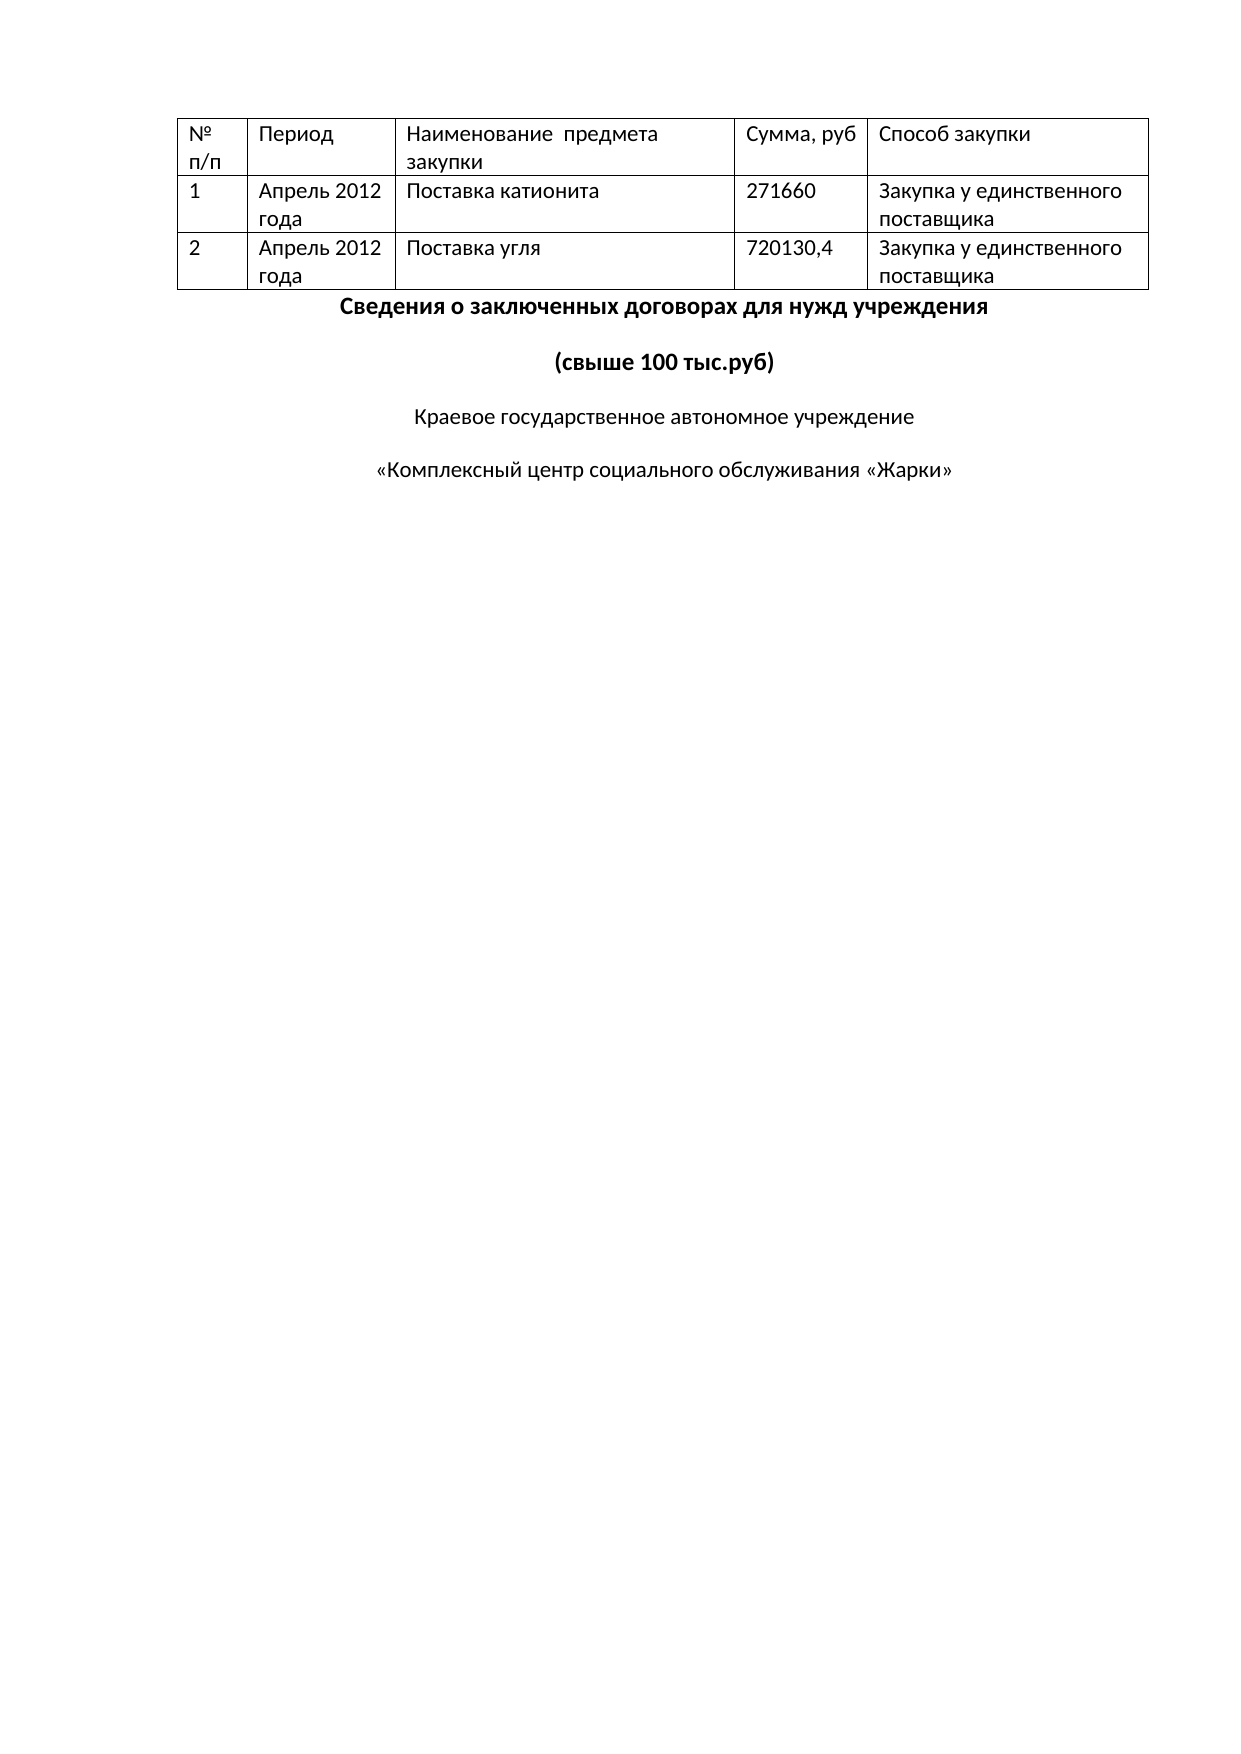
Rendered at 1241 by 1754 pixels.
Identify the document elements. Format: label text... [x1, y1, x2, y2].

table_cell Апрель 2012 года [248, 233, 395, 289]
text Сведения о заключенных договорах для нужд учреждения [177, 290, 1152, 321]
table_header № п/п [178, 119, 247, 175]
table_cell 271660 [735, 176, 867, 232]
table_header Наименование предмета закупки [396, 119, 734, 175]
table_header Сумма, руб [735, 119, 867, 175]
table_header Способ закупки [868, 119, 1148, 175]
table_cell 2 [178, 233, 247, 289]
table_cell 1 [178, 176, 247, 232]
table_cell Закупка у единственного поставщика [868, 233, 1148, 289]
text (свыше 100 тыс.руб) [177, 346, 1152, 377]
table_cell Поставка угля [396, 233, 734, 289]
text «Комплексный центр социального обслуживания «Жарки» [177, 455, 1152, 483]
table_cell Поставка катионита [396, 176, 734, 232]
text Краевое государственное автономное учреждение [177, 402, 1152, 430]
table_cell Закупка у единственного поставщика [868, 176, 1148, 232]
table_cell 720130,4 [735, 233, 867, 289]
table_cell Апрель 2012 года [248, 176, 395, 232]
table_header Период [248, 119, 395, 175]
